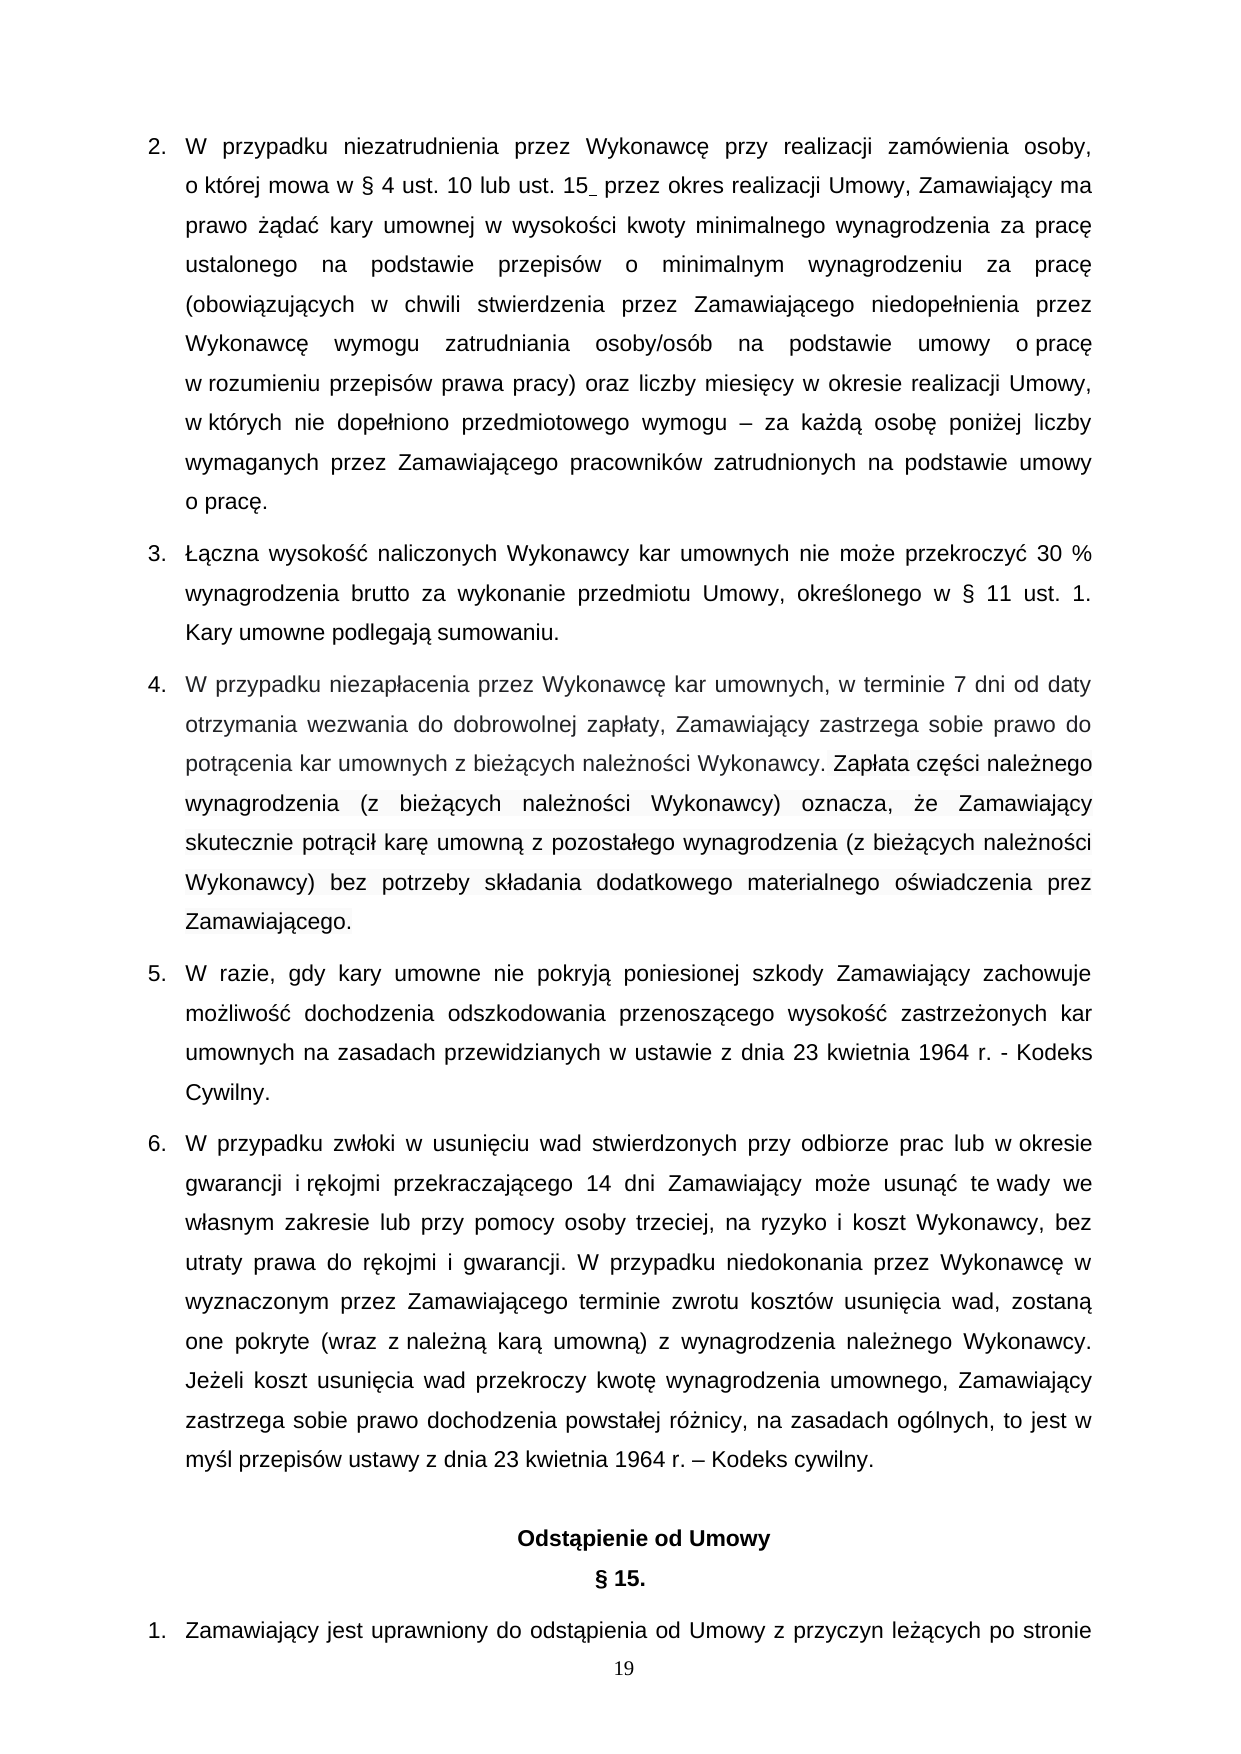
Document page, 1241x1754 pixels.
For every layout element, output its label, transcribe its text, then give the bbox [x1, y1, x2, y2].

text Odstąpienie od Umowy [443, 1525, 1092, 1552]
list W przypadku niezatrudnienia przez Wykonawcę przy realizacji zamówienia osoby, o której mowa w § 4 ust. 10 lub ust. 15 przez okres realizacji Umowy, Zamawiający ma prawo żądać kary umownej w wysokości kwoty minimalnego wynagrodzenia za pracę ustalonego na podstawie przepisów o minimalnym wynagrodzeniu za pracę (obowiązujących w chwili stwierdzenia przez Zamawiającego niedopełnienia przez Wykonawcę wymogu zatrudniania osoby/osób na podstawie umowy o pracę w rozumieniu przepisów prawa pracy) oraz liczby miesięcy w okresie realizacji Umowy, w których nie dopełniono przedmiotowego wymogu – za każdą osobę poniżej liczby wymaganych przez Zamawiającego pracowników zatrudnionych na podstawie umowy o pracę. [148, 133, 1092, 514]
list Łączna wysokość naliczonych Wykonawcy kar umownych nie może przekroczyć 30 % wynagrodzenia brutto za wykonanie przedmiotu Umowy, określonego w § 11 ust. 1. Kary umowne podlegają sumowaniu. [148, 540, 1092, 646]
text § 15. [148, 1565, 1092, 1591]
list W przypadku zwłoki w usunięciu wad stwierdzonych przy odbiorze prac lub w okresie gwarancji i rękojmi przekraczającego 14 dni Zamawiający może usunąć te wady we własnym zakresie lub przy pomocy osoby trzeciej, na ryzyko i koszt Wykonawcy, bez utraty prawa do rękojmi i gwarancji. W przypadku niedokonania przez Wykonawcę w wyznaczonym przez Zamawiającego terminie zwrotu kosztów usunięcia wad, zostaną one pokryte (wraz z należną karą umowną) z wynagrodzenia należnego Wykonawcy. Jeżeli koszt usunięcia wad przekroczy kwotę wynagrodzenia umownego, Zamawiający zastrzega sobie prawo dochodzenia powstałej różnicy, na zasadach ogólnych, to jest w myśl przepisów ustawy z dnia 23 kwietnia 1964 r. – Kodeks cywilny. [148, 1130, 1092, 1473]
list W przypadku niezapłacenia przez Wykonawcę kar umownych, w terminie 7 dni od daty otrzymania wezwania do dobrowolnej zapłaty, Zamawiający zastrzega sobie prawo do potrącenia kar umownych z bieżących należności Wykonawcy. Zapłata części należnego wynagrodzenia (z bieżących należności Wykonawcy) oznacza, że Zamawiający skutecznie potrącił karę umowną z pozostałego wynagrodzenia (z bieżących należności Wykonawcy) bez potrzeby składania dodatkowego materialnego oświadczenia prez Zamawiającego. [148, 671, 1092, 934]
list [148, 1617, 1092, 1643]
list W razie, gdy kary umowne nie pokryją poniesionej szkody Zamawiający zachowuje możliwość dochodzenia odszkodowania przenoszącego wysokość zastrzeżonych kar umownych na zasadach przewidzianych w ustawie z dnia 23 kwietnia 1964 r. - Kodeks Cywilny. [148, 960, 1092, 1105]
